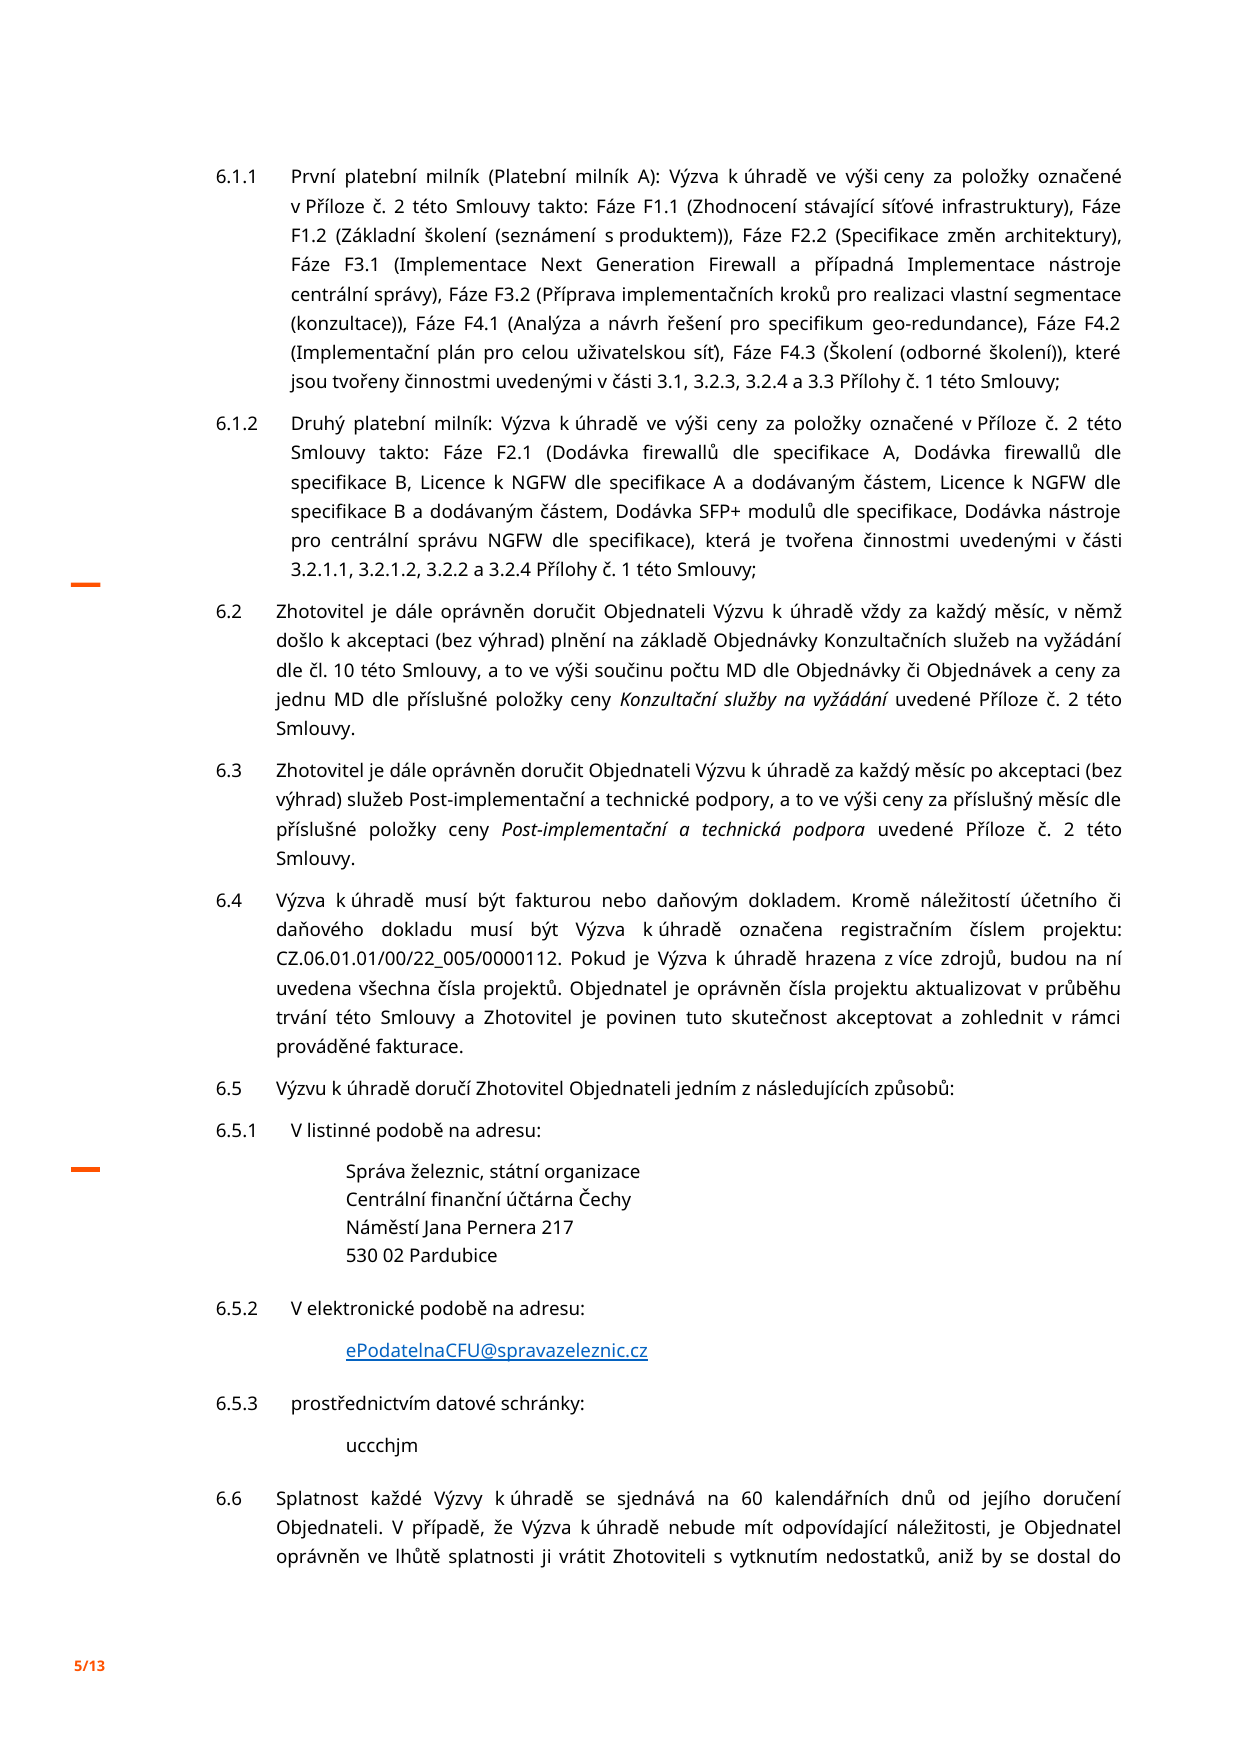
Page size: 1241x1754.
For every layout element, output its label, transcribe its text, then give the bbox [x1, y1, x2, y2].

text Centrální finanční účtárna Čechy [346, 1187, 1122, 1212]
text ePodatelnaCFU@spravazeleznic.cz [346, 1337, 1122, 1363]
subtitle Zhotovitel je dále oprávněn doručit Objednateli Výzvu k úhradě za každý měsíc po akceptaci (bez výhrad) služeb Post-implementační a technické podpory, a to ve výši ceny za příslušný měsíc dle příslušné položky ceny Post-implementační a technická podpora uvedené Příloze č. 2 této Smlouvy. [216, 757, 1122, 871]
subtitle V listinné podobě na adresu: [216, 1117, 1122, 1142]
subtitle Druhý platební milník: Výzva k úhradě ve výši ceny za položky označené v Příloze č. 2 této Smlouvy takto: Fáze F2.1 (Dodávka firewallů dle specifikace A, Dodávka firewallů dle specifikace B, Licence k NGFW dle specifikace A a dodávaným částem, Licence k NGFW dle specifikace B a dodávaným částem, Dodávka SFP+ modulů dle specifikace, Dodávka nástroje pro centrální správu NGFW dle specifikace), která je tvořena činnostmi uvedenými v části 3.2.1.1, 3.2.1.2, 3.2.2 a 3.2.4 Přílohy č. 1 této Smlouvy; [216, 410, 1122, 582]
subtitle V elektronické podobě na adresu: [216, 1296, 1122, 1321]
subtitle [216, 1485, 1122, 1569]
subtitle První platební milník (Platební milník A): Výzva k úhradě ve výši ceny za položky označené v Příloze č. 2 této Smlouvy takto: Fáze F1.1 (Zhodnocení stávající síťové infrastruktury), Fáze F1.2 (Základní školení (seznámení s produktem)), Fáze F2.2 (Specifikace změn architektury), Fáze F3.1 (Implementace Next Generation Firewall a případná Implementace nástroje centrální správy), Fáze F3.2 (Příprava implementačních kroků pro realizaci vlastní segmentace (konzultace)), Fáze F4.1 (Analýza a návrh řešení pro specifikum geo-redundance), Fáze F4.2 (Implementační plán pro celou uživatelskou síť), Fáze F4.3 (Školení (odborné školení)), které jsou tvořeny činnostmi uvedenými v části 3.1, 3.2.3, 3.2.4 a 3.3 Přílohy č. 1 této Smlouvy; [216, 164, 1122, 394]
text Správa železnic, státní organizace [346, 1159, 1122, 1184]
text 530 02 Pardubice [346, 1243, 1122, 1268]
subtitle Výzva k úhradě musí být fakturou nebo daňovým dokladem. Kromě náležitostí účetního či daňového dokladu musí být Výzva k úhradě označena registračním číslem projektu: CZ.06.01.01/00/22_005/0000112. Pokud je Výzva k úhradě hrazena z více zdrojů, budou na ní uvedena všechna čísla projektů. Objednatel je oprávněn čísla projektu aktualizovat v průběhu trvání této Smlouvy a Zhotovitel je povinen tuto skutečnost akceptovat a zohlednit v rámci prováděné fakturace. [216, 887, 1122, 1059]
subtitle prostřednictvím datové schránky: [216, 1391, 1122, 1416]
text uccchjm [346, 1432, 1122, 1458]
subtitle Zhotovitel je dále oprávněn doručit Objednateli Výzvu k úhradě vždy za každý měsíc, v němž došlo k akceptaci (bez výhrad) plnění na základě Objednávky Konzultačních služeb na vyžádání dle čl. 10 této Smlouvy, a to ve výši součinu počtu MD dle Objednávky či Objednávek a ceny za jednu MD dle příslušné položky ceny Konzultační služby na vyžádání uvedené Příloze č. 2 této Smlouvy. [216, 598, 1122, 741]
text Náměstí Jana Pernera 217 [346, 1215, 1122, 1240]
subtitle Výzvu k úhradě doručí Zhotovitel Objednateli jedním z následujících způsobů: [216, 1075, 1122, 1101]
